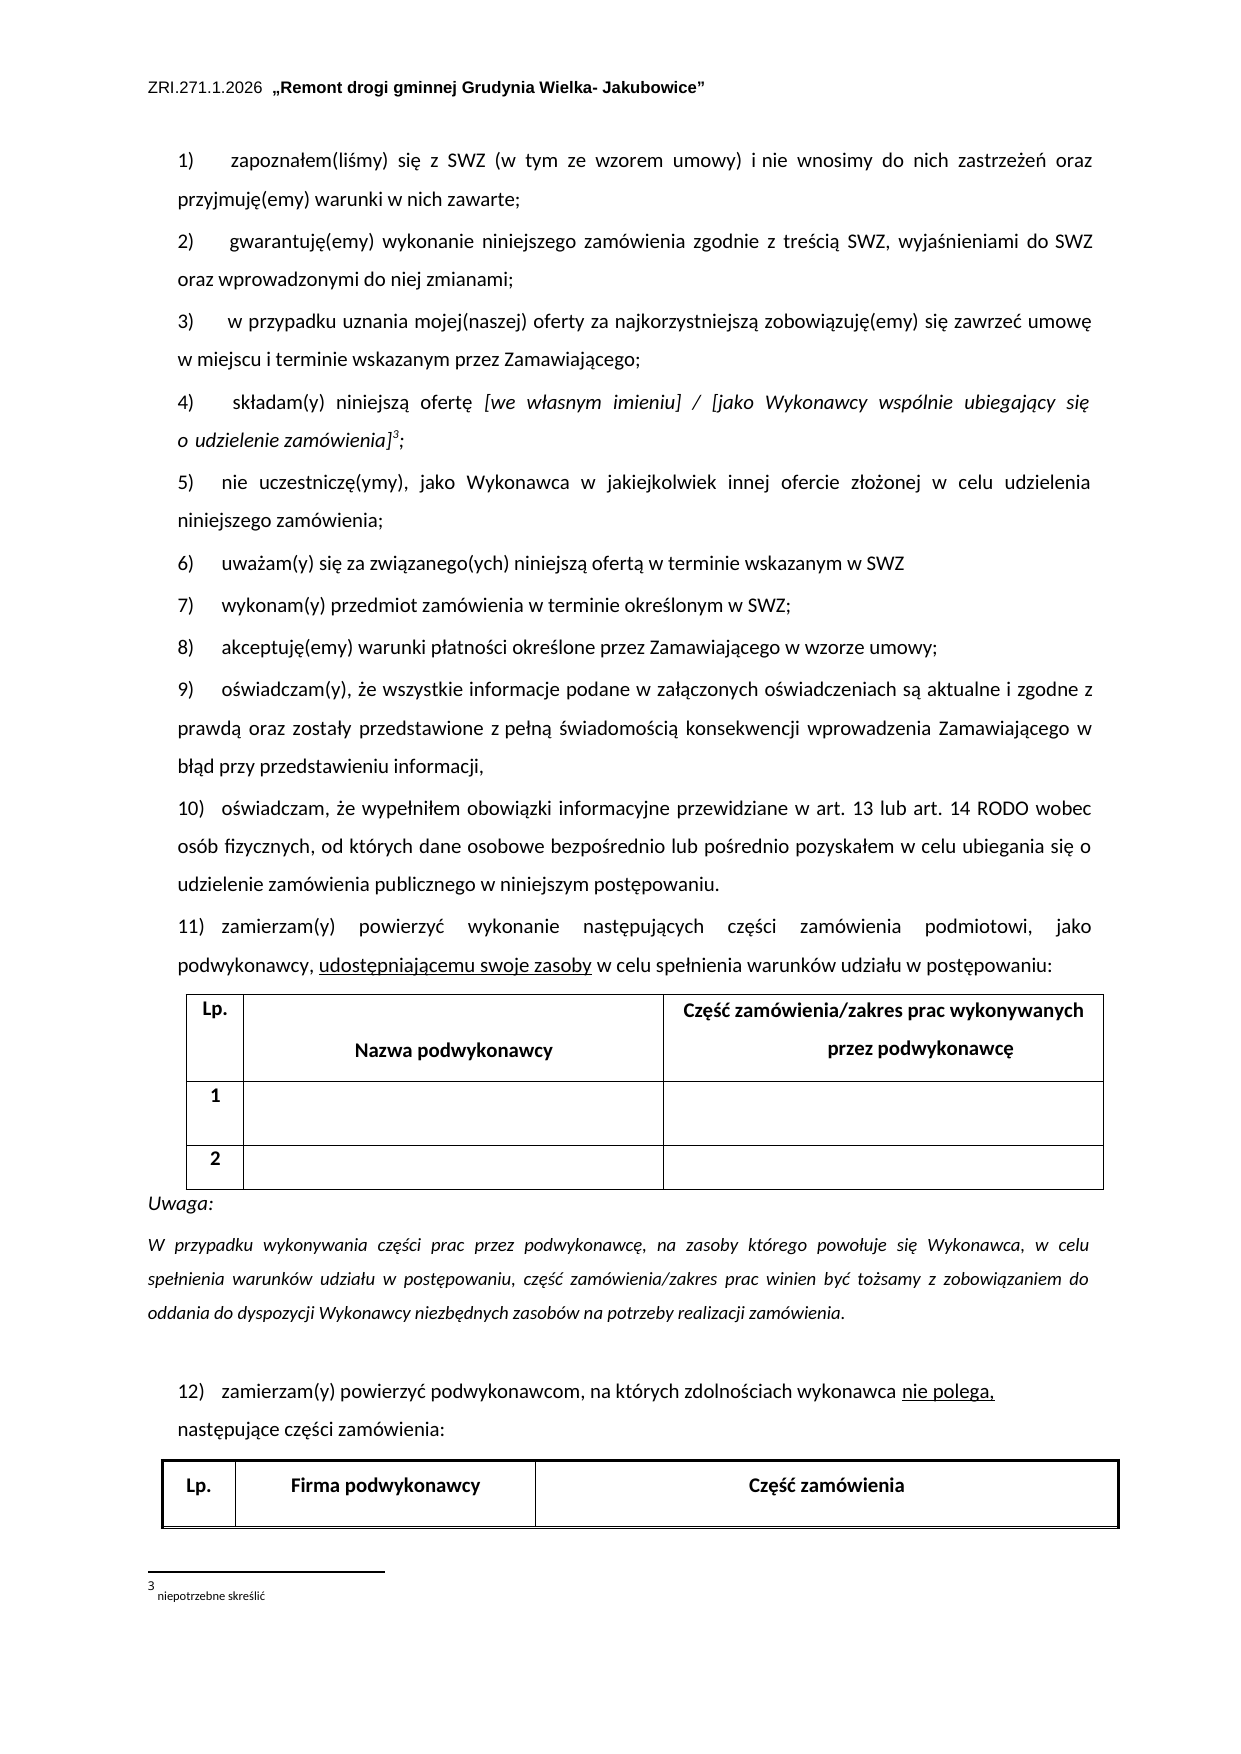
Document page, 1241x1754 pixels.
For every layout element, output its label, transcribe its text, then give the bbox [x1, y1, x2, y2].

table_cell [664, 1146, 1103, 1189]
table_cell [664, 1082, 1103, 1144]
table_header Część zamówienia/zakres prac wykonywanych przez podwykonawcę [664, 995, 1103, 1081]
table_cell 1 [187, 1082, 243, 1144]
list nie uczestniczę(ymy), jako Wykonawca w jakiejkolwiek innej ofercie złożonej w celu udzielenia niniejszego zamówienia; [177, 469, 1093, 533]
list gwarantuję(emy) wykonanie niniejszego zamówienia zgodnie z treścią SWZ, wyjaśnieniami do SWZ oraz wprowadzonymi do niej zmianami; [177, 228, 1093, 292]
list zapoznałem(liśmy) się z SWZ (w tym ze wzorem umowy) i nie wnosimy do nich zastrzeżeń oraz przyjmuję(emy) warunki w nich zawarte; [177, 148, 1093, 211]
table_header Część zamówienia [536, 1462, 1117, 1526]
list oświadczam, że wypełniłem obowiązki informacyjne przewidziane w art. 13 lub art. 14 RODO wobec osób fizycznych, od których dane osobowe bezpośrednio lub pośrednio pozyskałem w celu ubiegania się o udzielenie zamówienia publicznego w niniejszym postępowaniu. [177, 795, 1093, 897]
list składam(y) niniejszą ofertę [we własnym imieniu] / [jako Wykonawcy wspólnie ubiegający się o udzielenie zamówienia]; [177, 389, 1093, 452]
list w przypadku uznania mojej(naszej) oferty za najkorzystniejszą zobowiązuję(emy) się zawrzeć umowę w miejscu i terminie wskazanym przez Zamawiającego; [177, 308, 1093, 372]
table_cell [244, 1082, 663, 1144]
list oświadczam(y), że wszystkie informacje podane w załączonych oświadczeniach są aktualne i zgodne z prawdą oraz zostały przedstawione z pełną świadomością konsekwencji wprowadzenia Zamawiającego w błąd przy przedstawieniu informacji, [177, 677, 1093, 778]
table_header Lp. [187, 995, 243, 1081]
table_cell [244, 1146, 663, 1189]
table_header Firma podwykonawcy [236, 1462, 535, 1526]
list akceptuję(emy) warunki płatności określone przez Zamawiającego w wzorze umowy; [177, 634, 1093, 660]
text Uwaga: [148, 1190, 1093, 1216]
table_header Nazwa podwykonawcy [244, 995, 663, 1081]
table_header Lp. [164, 1462, 235, 1526]
table_cell 2 [187, 1146, 243, 1189]
list zamierzam(y) powierzyć podwykonawcom, na których zdolnościach wykonawca nie polega, następujące części zamówienia: [177, 1378, 1093, 1442]
list zamierzam(y) powierzyć wykonanie następujących części zamówienia podmiotowi, jako podwykonawcy, udostępniającemu swoje zasoby w celu spełnienia warunków udziału w postępowaniu: [177, 914, 1093, 977]
list uważam(y) się za związanego(ych) niniejszą ofertą w terminie wskazanym w SWZ [177, 550, 1093, 575]
list wykonam(y) przedmiot zamówienia w terminie określonym w SWZ; [177, 592, 1093, 617]
text W przypadku wykonywania części prac przez podwykonawcę, na zasoby którego powołuje się Wykonawca, w celu spełnienia warunków udziału w postępowaniu, część zamówienia/zakres prac winien być tożsamy z zobowiązaniem do oddania do dyspozycji Wykonawcy niezbędnych zasobów na potrzeby realizacji zamówienia. [148, 1233, 1093, 1324]
